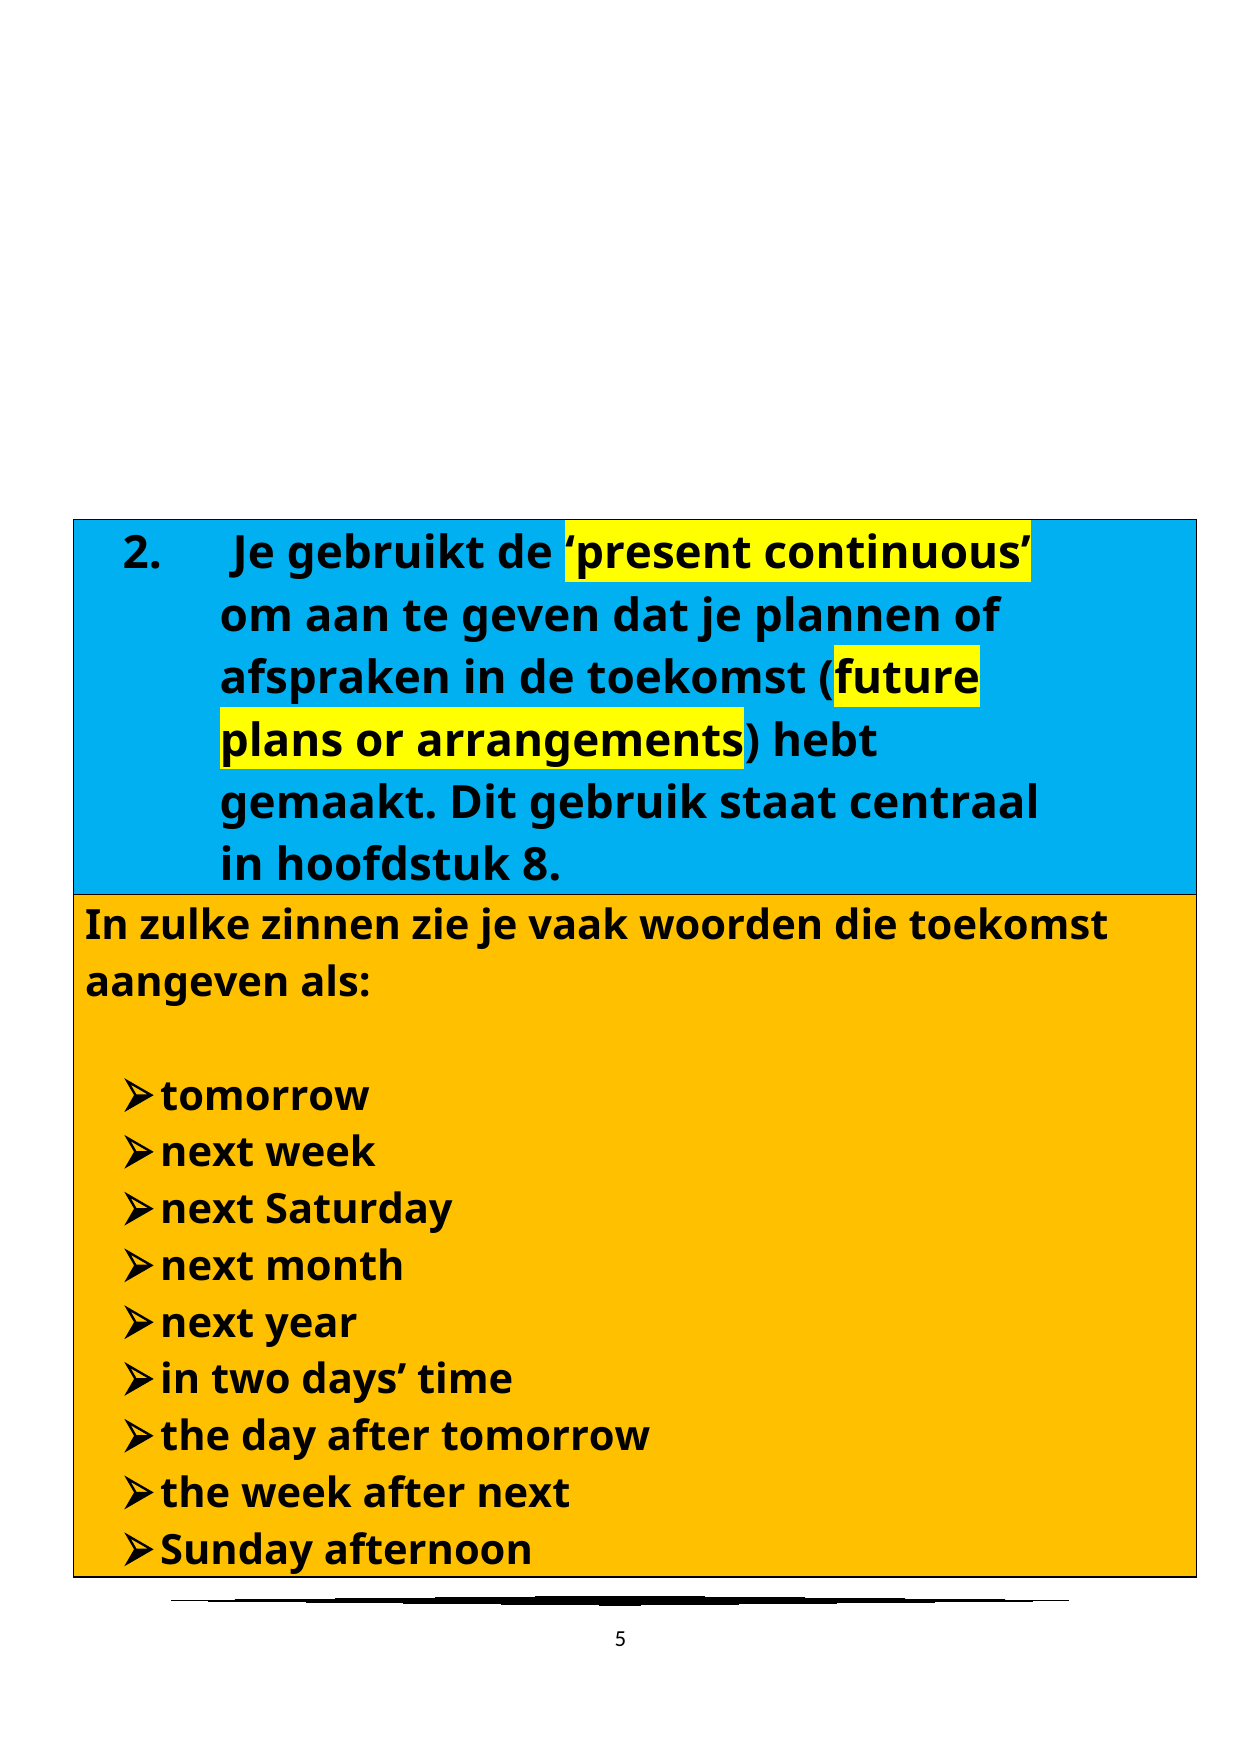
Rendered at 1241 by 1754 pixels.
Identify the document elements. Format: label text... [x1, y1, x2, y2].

table_cell In zulke zinnen zie je vaak woorden die toekomst aangeven als: tomorrow next week next Saturday next month next year in two days’ time the day after tomorrow the week after next Sunday afternoon [74, 895, 1196, 1576]
table_header Je gebruikt de ‘present continuous’ om aan te geven dat je plannen of afspraken in de toekomst (future plans or arrangements) hebt gemaakt. Dit gebruik staat centraal in hoofdstuk 8. [74, 520, 1196, 894]
